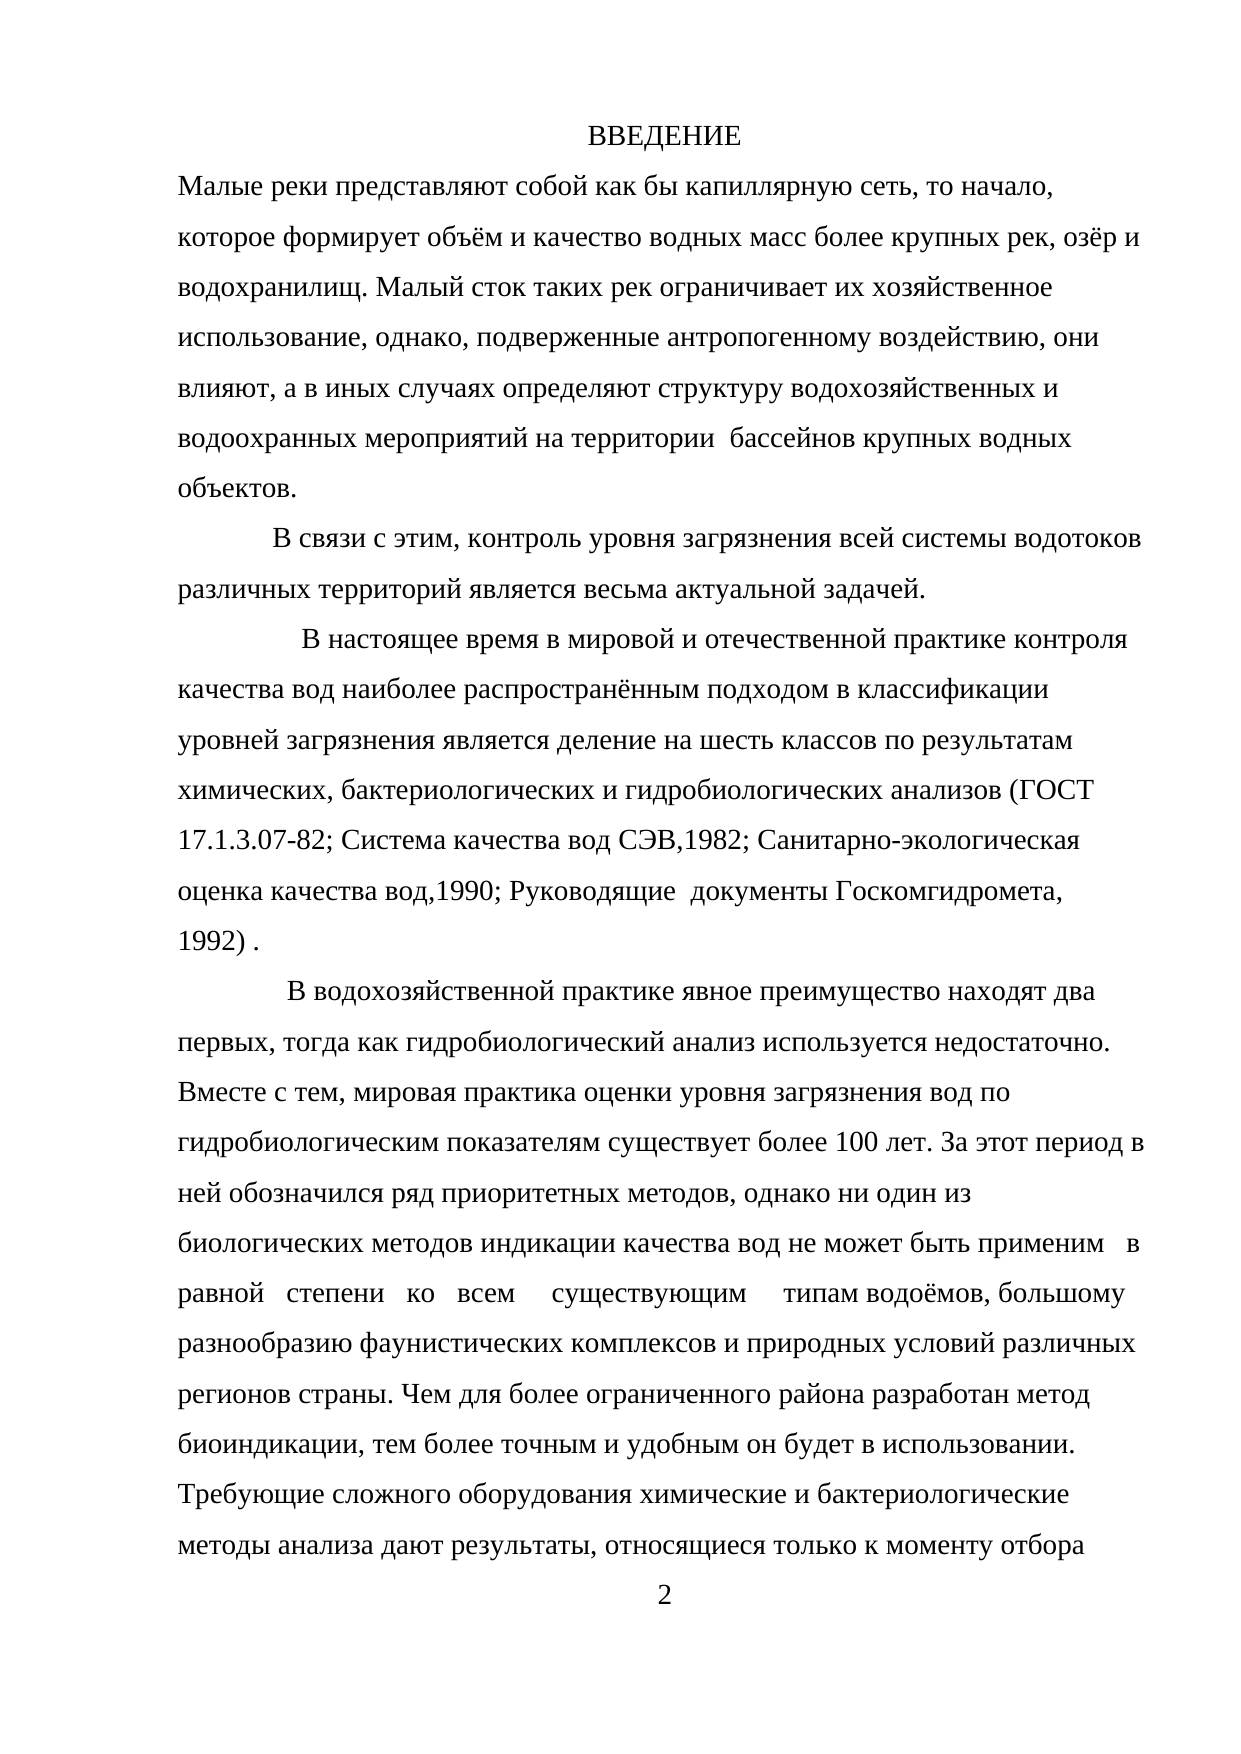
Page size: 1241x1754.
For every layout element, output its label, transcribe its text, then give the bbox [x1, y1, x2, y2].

text В водохозяйственной практике явное преимущество находят два первых, тогда как гидробиологический анализ используется недостаточно. Вместе с тем, мировая практика оценки уровня загрязнения вод по гидробиологическим показателям существует более 100 лет. За этот период в ней обозначился ряд приоритетных методов, однако ни один из биологических методов индикации качества вод не может быть применим в равной степени ко всем существующим типам водоёмов, большому разнообразию фаунистических комплексов и природных условий различных регионов страны. Чем для более ограниченного района разработан метод биоиндикации, тем более точным и удобным он будет в использовании. [177, 973, 1152, 1460]
text ВВЕДЕНИЕ [177, 118, 1152, 152]
text Малые реки представляют собой как бы капиллярную сеть, то начало, которое формирует объём и качество водных масс более крупных рек, озёр и водохранилищ. Малый сток таких рек ограничивает их хозяйственное использование, однако, подверженные антропогенному воздействию, они влияют, а в иных случаях определяют структуру водохозяйственных и водоохранных мероприятий на территории бассейнов крупных водных объектов. [177, 168, 1152, 504]
text В связи с этим, контроль уровня загрязнения всей системы водотоков различных территорий является весьма актуальной задачей. [177, 521, 1152, 604]
text 2 [177, 1577, 1152, 1611]
text Требующие сложного оборудования химические и бактериологические методы анализа дают результаты, относящиеся только к моменту отбора [177, 1477, 1152, 1560]
text В настоящее время в мировой и отечественной практике контроля качества вод наиболее распространённым подходом в классификации уровней загрязнения является деление на шесть классов по результатам химических, бактериологических и гидробиологических анализов (ГОСТ 17.1.3.07-82; Система качества вод СЭВ,1982; Санитарно-экологическая оценка качества вод,1990; Руководящие документы Госкомгидромета, 1992) . [177, 621, 1152, 957]
